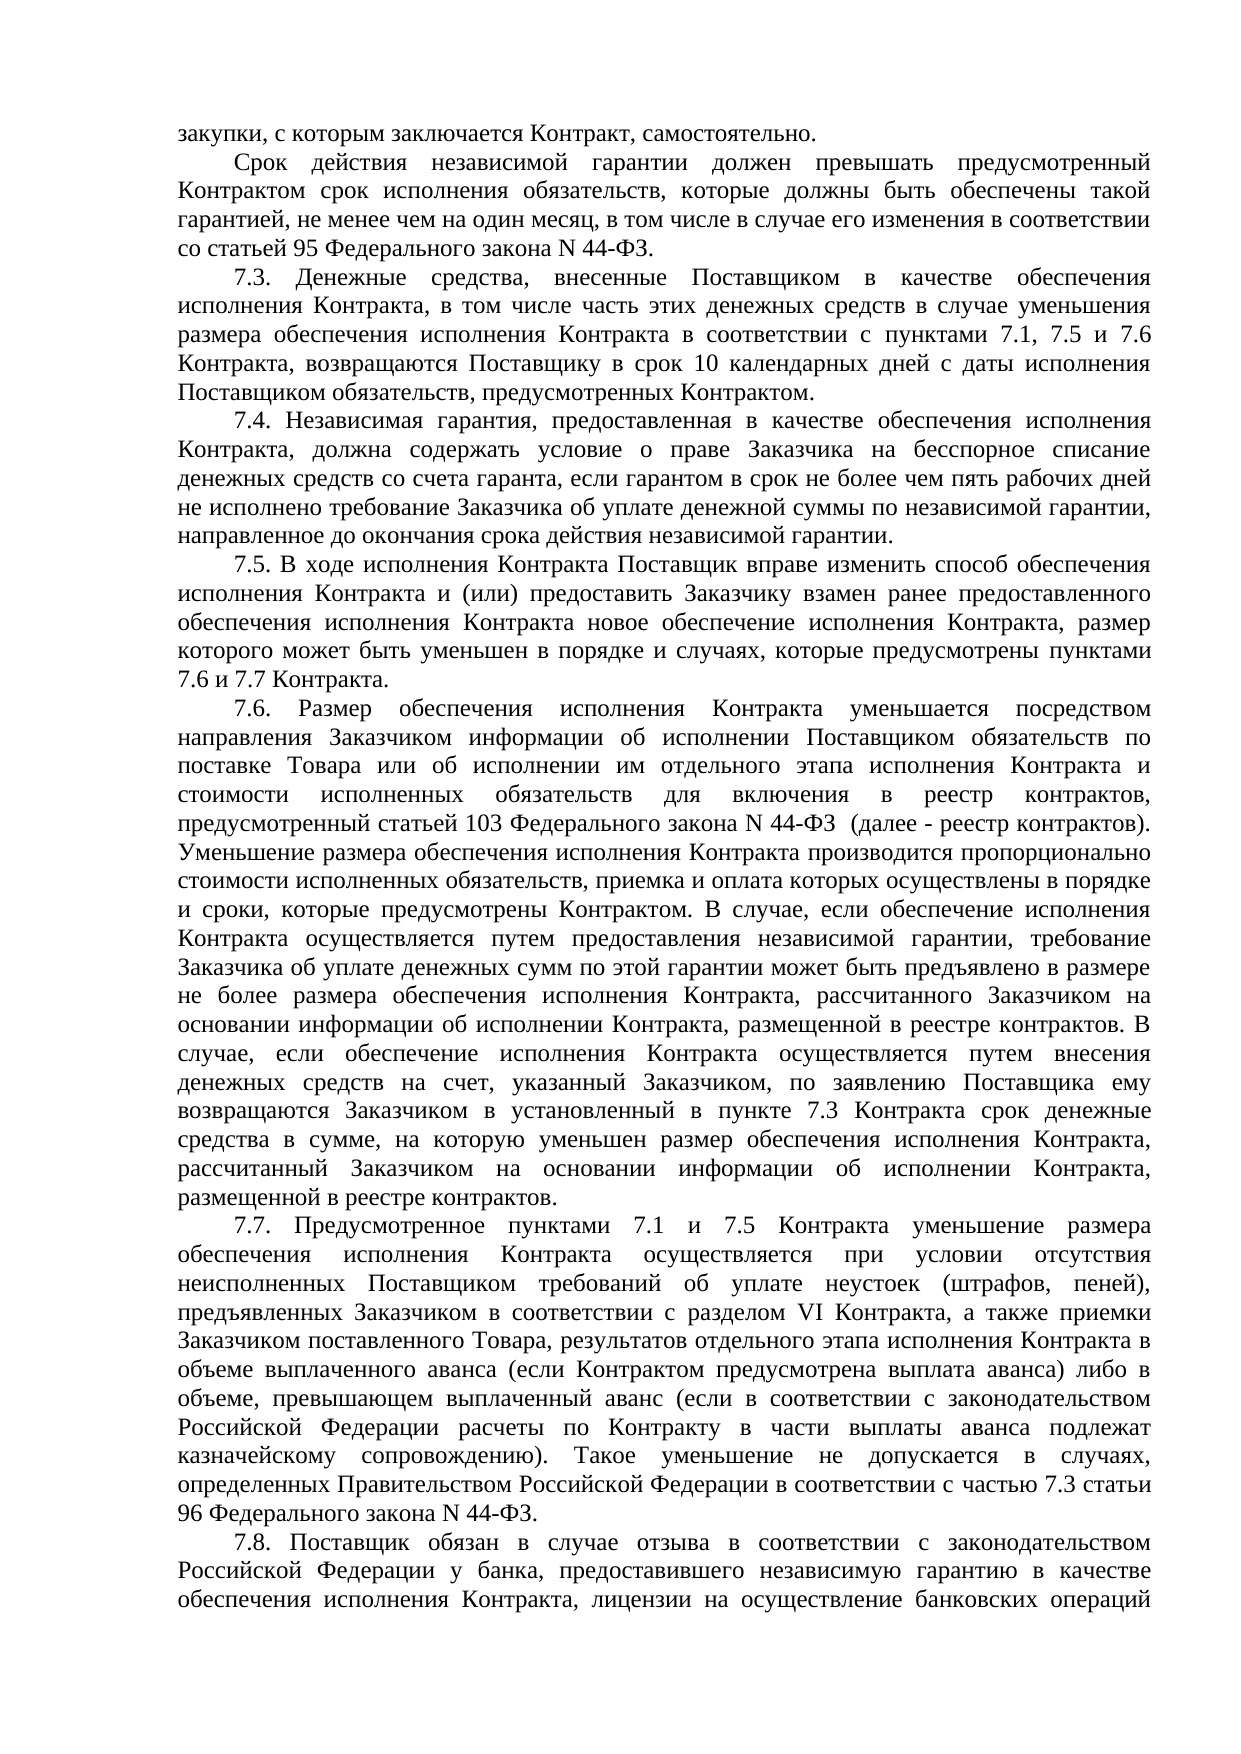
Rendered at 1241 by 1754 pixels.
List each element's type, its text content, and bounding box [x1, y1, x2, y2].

text 7.3. Денежные средства, внесенные Поставщиком в качестве обеспечения исполнения Контракта, в том числе часть этих денежных средств в случае уменьшения размера обеспечения исполнения Контракта в соответствии с пунктами 7.1, 7.5 и 7.6 Контракта, возвращаются Поставщику в срок 10 календарных дней с даты исполнения Поставщиком обязательств, предусмотренных Контрактом. [177, 262, 1152, 406]
text 7.5. В ходе исполнения Контракта Поставщик вправе изменить способ обеспечения исполнения Контракта и (или) предоставить Заказчику взамен ранее предоставленного обеспечения исполнения Контракта новое обеспечение исполнения Контракта, размер которого может быть уменьшен в порядке и случаях, которые предусмотрены пунктами 7.6 и 7.7 Контракта. [177, 549, 1152, 693]
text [177, 1527, 1152, 1613]
text 7.7. Предусмотренное пунктами 7.1 и 7.5 Контракта уменьшение размера обеспечения исполнения Контракта осуществляется при условии отсутствия неисполненных Поставщиком требований об уплате неустоек (штрафов, пеней), предъявленных Заказчиком в соответствии с разделом VI Контракта, а также приемки Заказчиком поставленного Товара, результатов отдельного этапа исполнения Контракта в объеме выплаченного аванса (если Контрактом предусмотрена выплата аванса) либо в объеме, превышающем выплаченный аванс (если в соответствии с законодательством Российской Федерации расчеты по Контракту в части выплаты аванса подлежат казначейскому сопровождению). Такое уменьшение не допускается в случаях, определенных Правительством Российской Федерации в соответствии с частью 7.3 статьи 96 Федерального закона N 44-ФЗ. [177, 1211, 1152, 1527]
text 7.4. Независимая гарантия, предоставленная в качестве обеспечения исполнения Контракта, должна содержать условие о праве Заказчика на бесспорное списание денежных средств со счета гаранта, если гарантом в срок не более чем пять рабочих дней не исполнено требование Заказчика об уплате денежной суммы по независимой гарантии, направленное до окончания срока действия независимой гарантии. [177, 406, 1152, 549]
text Срок действия независимой гарантии должен превышать предусмотренный Контрактом срок исполнения обязательств, которые должны быть обеспечены такой гарантией, не менее чем на один месяц, в том числе в случае его изменения в соответствии со статьей 95 Федерального закона N 44-ФЗ. [177, 147, 1152, 262]
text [177, 118, 1152, 147]
text 7.6. Размер обеспечения исполнения Контракта уменьшается посредством направления Заказчиком информации об исполнении Поставщиком обязательств по поставке Товара или об исполнении им отдельного этапа исполнения Контракта и стоимости исполненных обязательств для включения в реестр контрактов, предусмотренный статьей 103 Федерального закона N 44-ФЗ (далее - реестр контрактов). Уменьшение размера обеспечения исполнения Контракта производится пропорционально стоимости исполненных обязательств, приемка и оплата которых осуществлены в порядке и сроки, которые предусмотрены Контрактом. В случае, если обеспечение исполнения Контракта осуществляется путем предоставления независимой гарантии, требование Заказчика об уплате денежных сумм по этой гарантии может быть предъявлено в размере не более размера обеспечения исполнения Контракта, рассчитанного Заказчиком на основании информации об исполнении Контракта, размещенной в реестре контрактов. В случае, если обеспечение исполнения Контракта осуществляется путем внесения денежных средств на счет, указанный Заказчиком, по заявлению Поставщика ему возвращаются Заказчиком в установленный в пункте 7.3 Контракта срок денежные средства в сумме, на которую уменьшен размер обеспечения исполнения Контракта, рассчитанный Заказчиком на основании информации об исполнении Контракта, размещенной в реестре контрактов. [177, 693, 1152, 1211]
